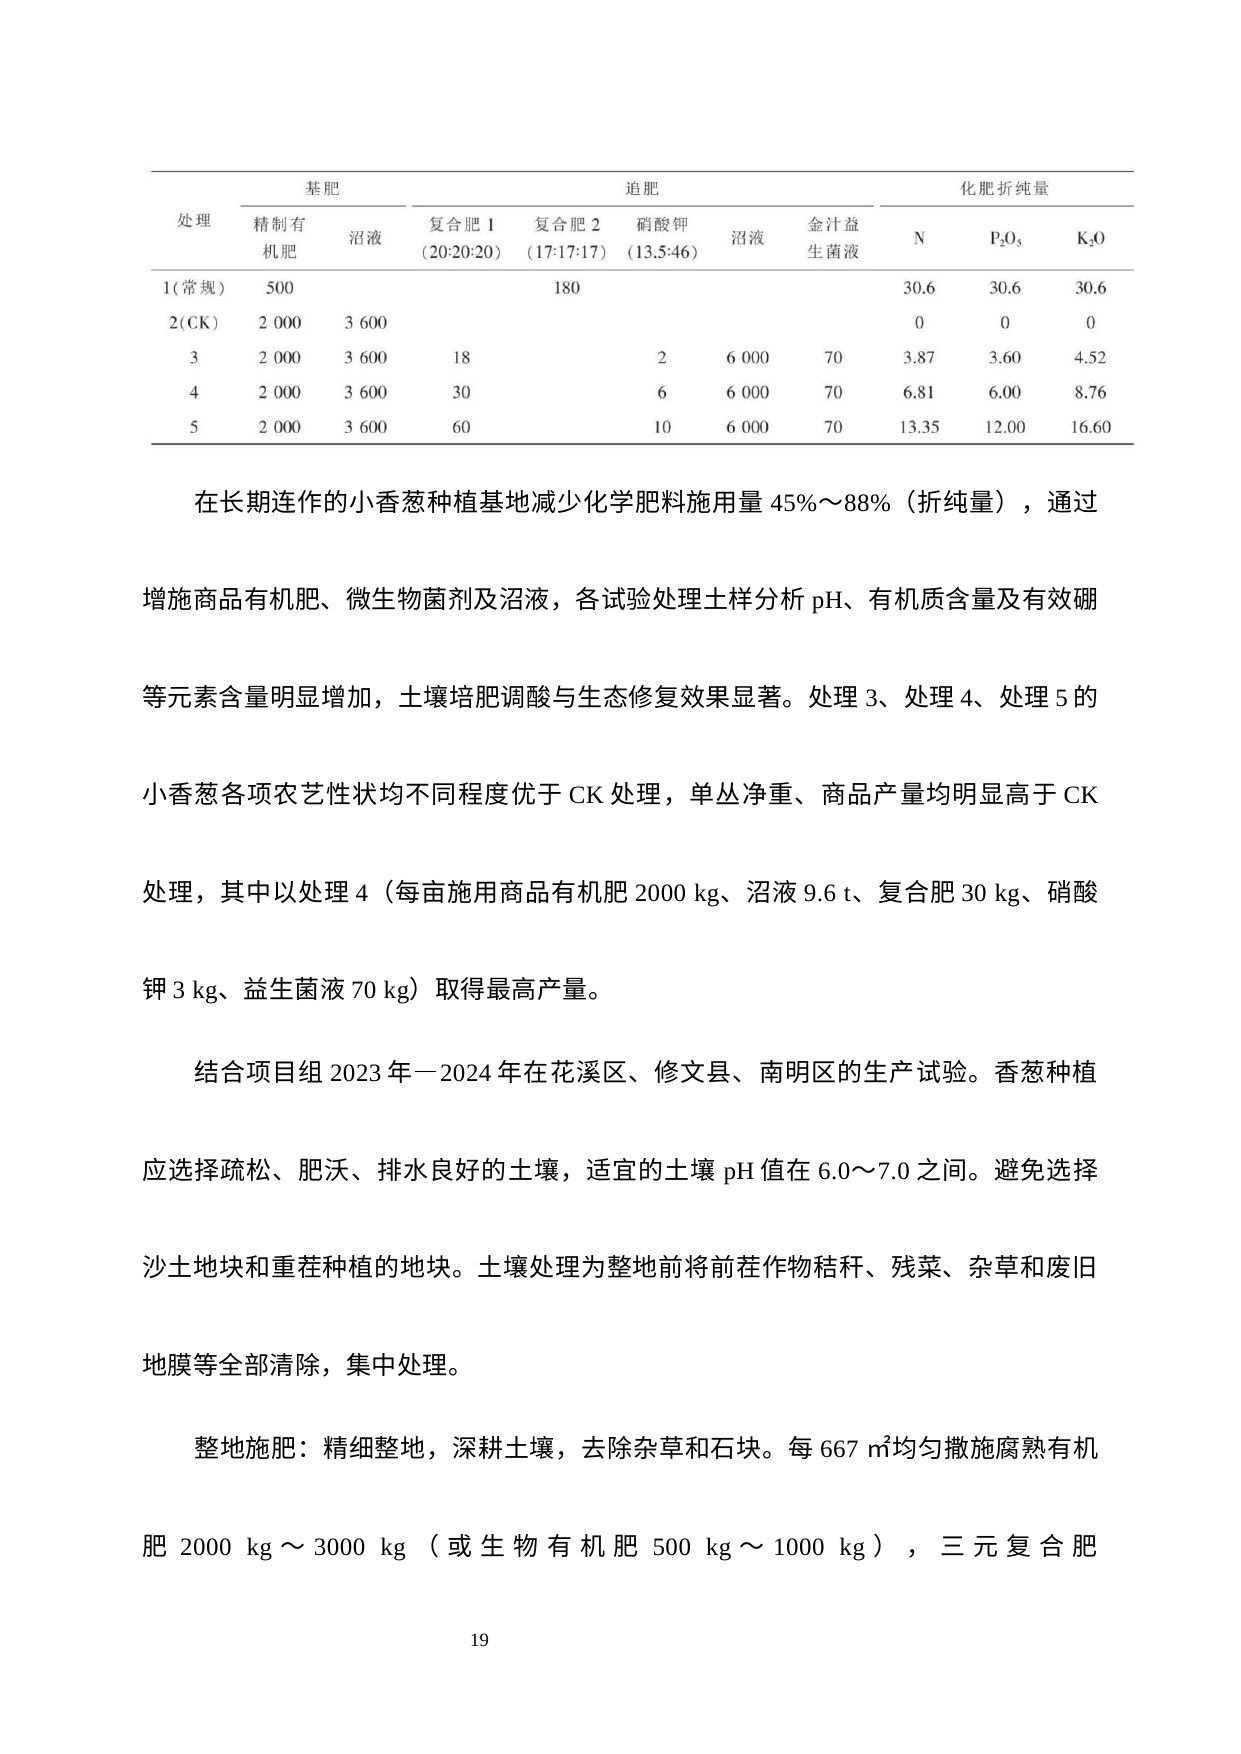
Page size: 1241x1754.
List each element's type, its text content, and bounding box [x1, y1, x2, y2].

list 在长期连作的小香葱种植基地减少化学肥料施用量45%～88%（折纯量），通过增施商品有机肥、微生物菌剂及沼液，各试验处理土样分析pH、有机质含量及有效硼等元素含量明显增加，土壤培肥调酸与生态修复效果显著。处理3、处理4、处理5的小香葱各项农艺性状均不同程度优于CK处理，单丛净重、商品产量均明显高于CK处理，其中以处理4（每亩施用商品有机肥2000 kg、沼液9.6 t、复合肥30 kg、硝酸钾3 kg、益生菌液70 kg）取得最高产量。 [142, 468, 1098, 585]
list 在长期连作的小香葱种植基地减少化学肥料施用量45%～88%（折纯量），通过增施商品有机肥、微生物菌剂及沼液，各试验处理土样分析pH、有机质含量及有效硼等元素含量明显增加，土壤培肥调酸与生态修复效果显著。处理3、处理4、处理5的小香葱各项农艺性状均不同程度优于CK处理，单丛净重、商品产量均明显高于CK处理，其中以处理4（每亩施用商品有机肥2000 kg、沼液9.6 t、复合肥30 kg、硝酸钾3 kg、益生菌液70 kg）取得最高产量。 [142, 907, 1098, 1020]
picture [141, 162, 1143, 456]
list 结合项目组2023年—2024年在花溪区、修文县、南明区的生产试验。香葱种植应选择疏松、肥沃、排水良好的土壤，适宜的土壤pH值在6.0～7.0之间。避免选择沙土地块和重茬种植的地块。土壤处理为整地前将前茬作物秸秆、残菜、杂草和废旧地膜等全部清除，集中处理。 [142, 1284, 1098, 1396]
list 结合项目组2023年—2024年在花溪区、修文县、南明区的生产试验。香葱种植应选择疏松、肥沃、排水良好的土壤，适宜的土壤pH值在6.0～7.0之间。避免选择沙土地块和重茬种植的地块。土壤处理为整地前将前茬作物秸秆、残菜、杂草和废旧地膜等全部清除，集中处理。 [142, 1038, 1098, 1248]
list 在长期连作的小香葱种植基地减少化学肥料施用量45%～88%（折纯量），通过增施商品有机肥、微生物菌剂及沼液，各试验处理土样分析pH、有机质含量及有效硼等元素含量明显增加，土壤培肥调酸与生态修复效果显著。处理3、处理4、处理5的小香葱各项农艺性状均不同程度优于CK处理，单丛净重、商品产量均明显高于CK处理，其中以处理4（每亩施用商品有机肥2000 kg、沼液9.6 t、复合肥30 kg、硝酸钾3 kg、益生菌液70 kg）取得最高产量。 [142, 614, 1098, 878]
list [142, 1414, 1098, 1577]
